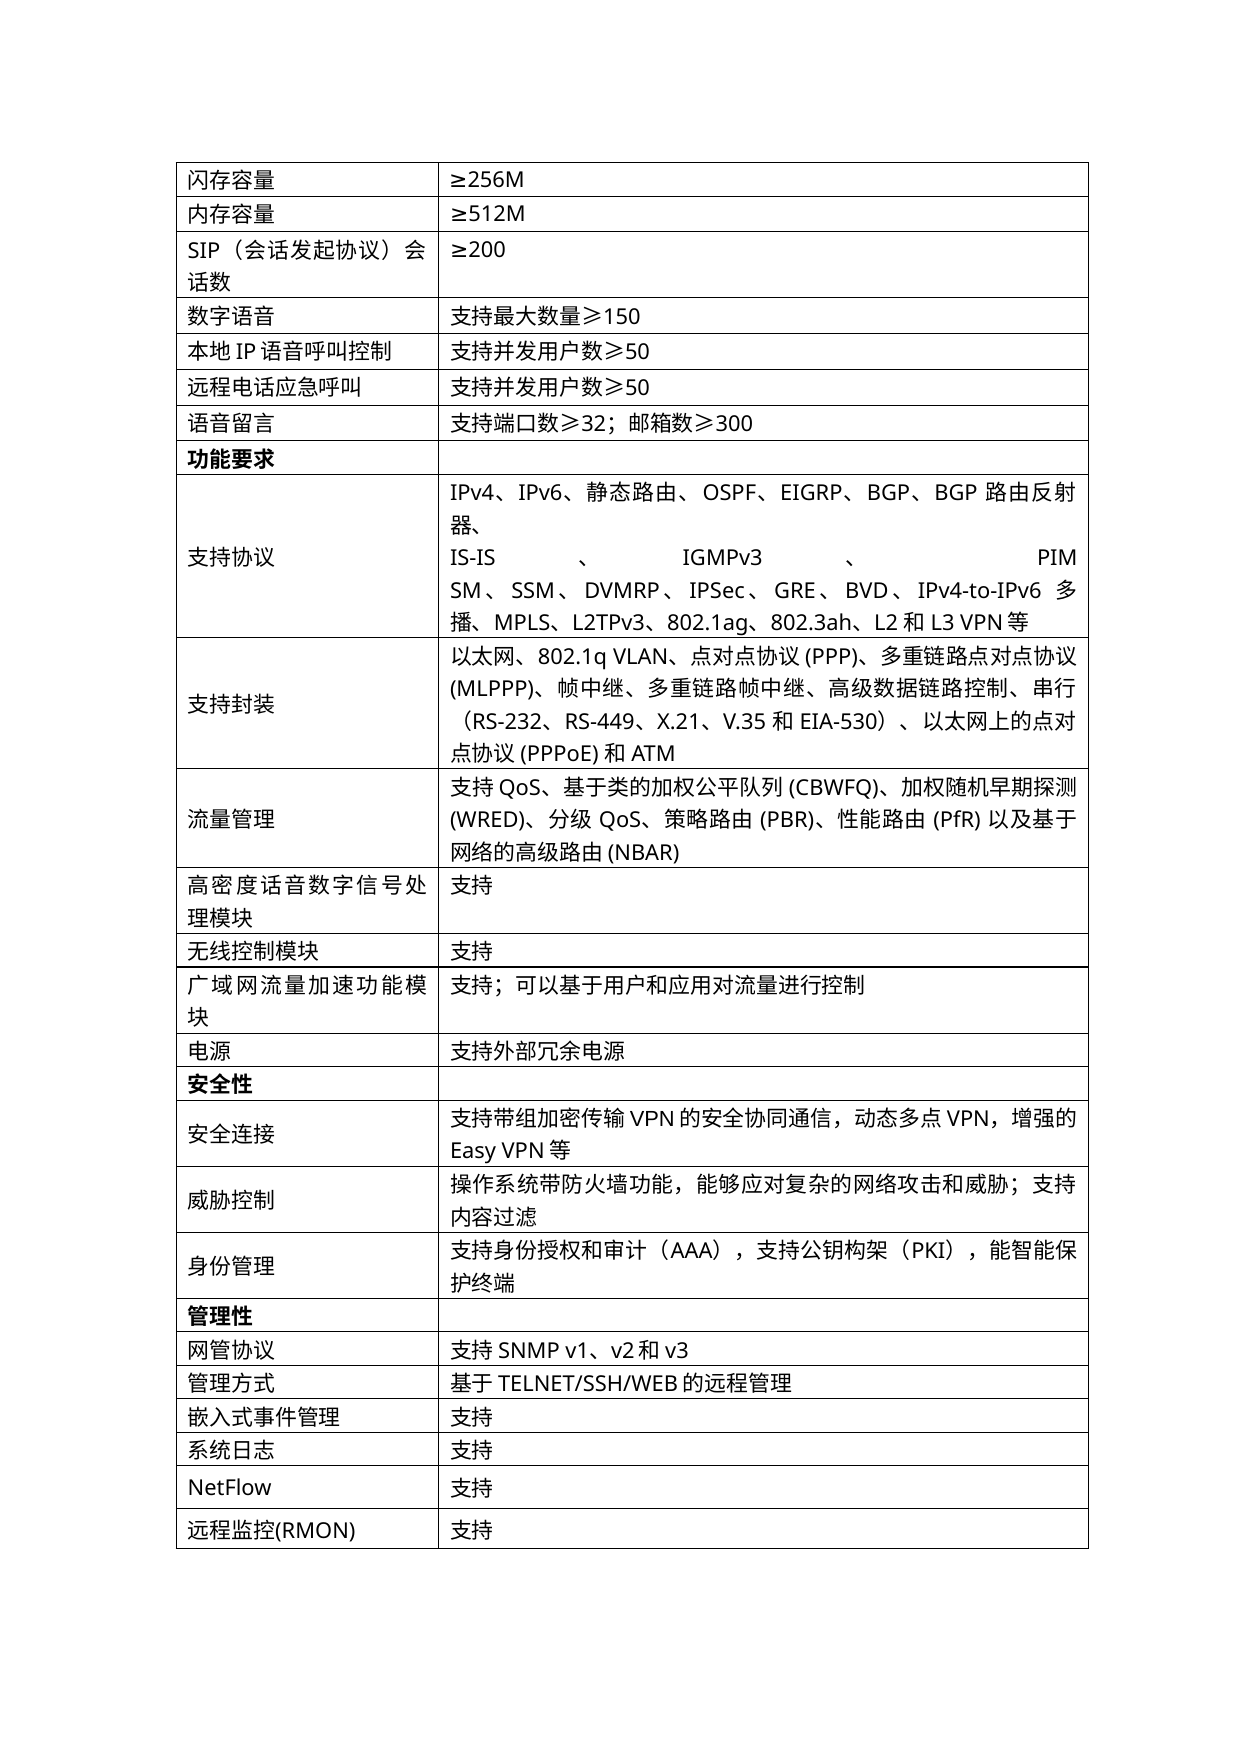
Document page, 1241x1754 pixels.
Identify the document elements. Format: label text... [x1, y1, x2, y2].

table_cell 功能要求 [177, 441, 438, 474]
table_cell SIP（会话发起协议）会话数 [177, 232, 438, 297]
table_cell [439, 1067, 1088, 1099]
table_cell 管理方式 [177, 1366, 438, 1398]
table_cell 闪存容量 [177, 163, 438, 196]
table_cell [439, 1299, 1088, 1331]
table_cell 支持 [439, 1399, 1088, 1432]
table_cell 数字语音 [177, 298, 438, 333]
table_cell 支持 [439, 1433, 1088, 1465]
table_cell 远程监控(RMON) [177, 1509, 438, 1548]
table_cell ≥512M [439, 197, 1088, 231]
table_cell 支持 [439, 868, 1088, 933]
table_cell 系统日志 [177, 1433, 438, 1465]
table_cell 广域网流量加速功能模块 [177, 968, 438, 1032]
table_cell 支持 [439, 934, 1088, 966]
table_cell 支持SNMP v1、v2和v3 [439, 1332, 1088, 1365]
table_cell 高密度话音数字信号处理模块 [177, 868, 438, 933]
table_cell IPv4、IPv6、静态路由、OSPF、EIGRP、BGP、BGP 路由反射器、 IS-IS、IGMPv3、 PIM SM、SSM、DVMRP、IPSec、GRE、BVD、IPv4-to-IPv6 多播、MPLS、L2TPv3、802.1ag、802.3ah、L2 和 L3 VPN等 [439, 475, 1088, 637]
table_cell 管理性 [177, 1299, 438, 1331]
table_cell 流量管理 [177, 769, 438, 867]
table_cell 内存容量 [177, 197, 438, 231]
table_cell 无线控制模块 [177, 934, 438, 966]
table_cell 支持并发用户数≥50 [439, 334, 1088, 369]
table_cell 支持QoS、基于类的加权公平队列 (CBWFQ)、加权随机早期探测 (WRED)、分级 QoS、策略路由 (PBR)、性能路由 (PfR) 以及基于网络的高级路由 (NBAR) [439, 769, 1088, 867]
table_cell 安全连接 [177, 1101, 438, 1166]
table_cell 电源 [177, 1034, 438, 1066]
table_cell NetFlow [177, 1466, 438, 1508]
table_cell 支持外部冗余电源 [439, 1034, 1088, 1066]
table_cell 支持 [439, 1509, 1088, 1548]
table_cell 远程电话应急呼叫 [177, 370, 438, 404]
table_cell 支持 [439, 1466, 1088, 1508]
table_cell 支持最大数量≥150 [439, 298, 1088, 333]
table_cell 以太网、802.1q VLAN、点对点协议 (PPP)、多重链路点对点协议 (MLPPP)、帧中继、多重链路帧中继、高级数据链路控制、串行（RS-232、RS-449、X.21、V.35 和 EIA-530）、以太网上的点对点协议 (PPPoE) 和 ATM [439, 638, 1088, 768]
table_cell ≥256M [439, 163, 1088, 196]
table_cell 支持端口数≥32；邮箱数≥300 [439, 406, 1088, 440]
table_cell 支持封装 [177, 638, 438, 768]
table_cell 网管协议 [177, 1332, 438, 1365]
table_cell 威胁控制 [177, 1167, 438, 1232]
table_cell 支持身份授权和审计（AAA），支持公钥构架（PKI），能智能保护终端 [439, 1233, 1088, 1298]
table_cell 嵌入式事件管理 [177, 1399, 438, 1432]
table_cell 语音留言 [177, 406, 438, 440]
table_cell ≥200 [439, 232, 1088, 297]
table_cell 身份管理 [177, 1233, 438, 1298]
table_cell 支持并发用户数≥50 [439, 370, 1088, 404]
table_cell 支持协议 [177, 475, 438, 637]
table_cell 操作系统带防火墙功能，能够应对复杂的网络攻击和威胁；支持内容过滤 [439, 1167, 1088, 1232]
table_cell 支持带组加密传输VPN的安全协同通信，动态多点VPN，增强的Easy VPN等 [439, 1101, 1088, 1166]
table_cell 安全性 [177, 1067, 438, 1099]
table_cell [439, 441, 1088, 474]
table_cell 支持；可以基于用户和应用对流量进行控制 [439, 968, 1088, 1032]
table_cell 基于TELNET/SSH/WEB的远程管理 [439, 1366, 1088, 1398]
table_cell 本地IP语音呼叫控制 [177, 334, 438, 369]
